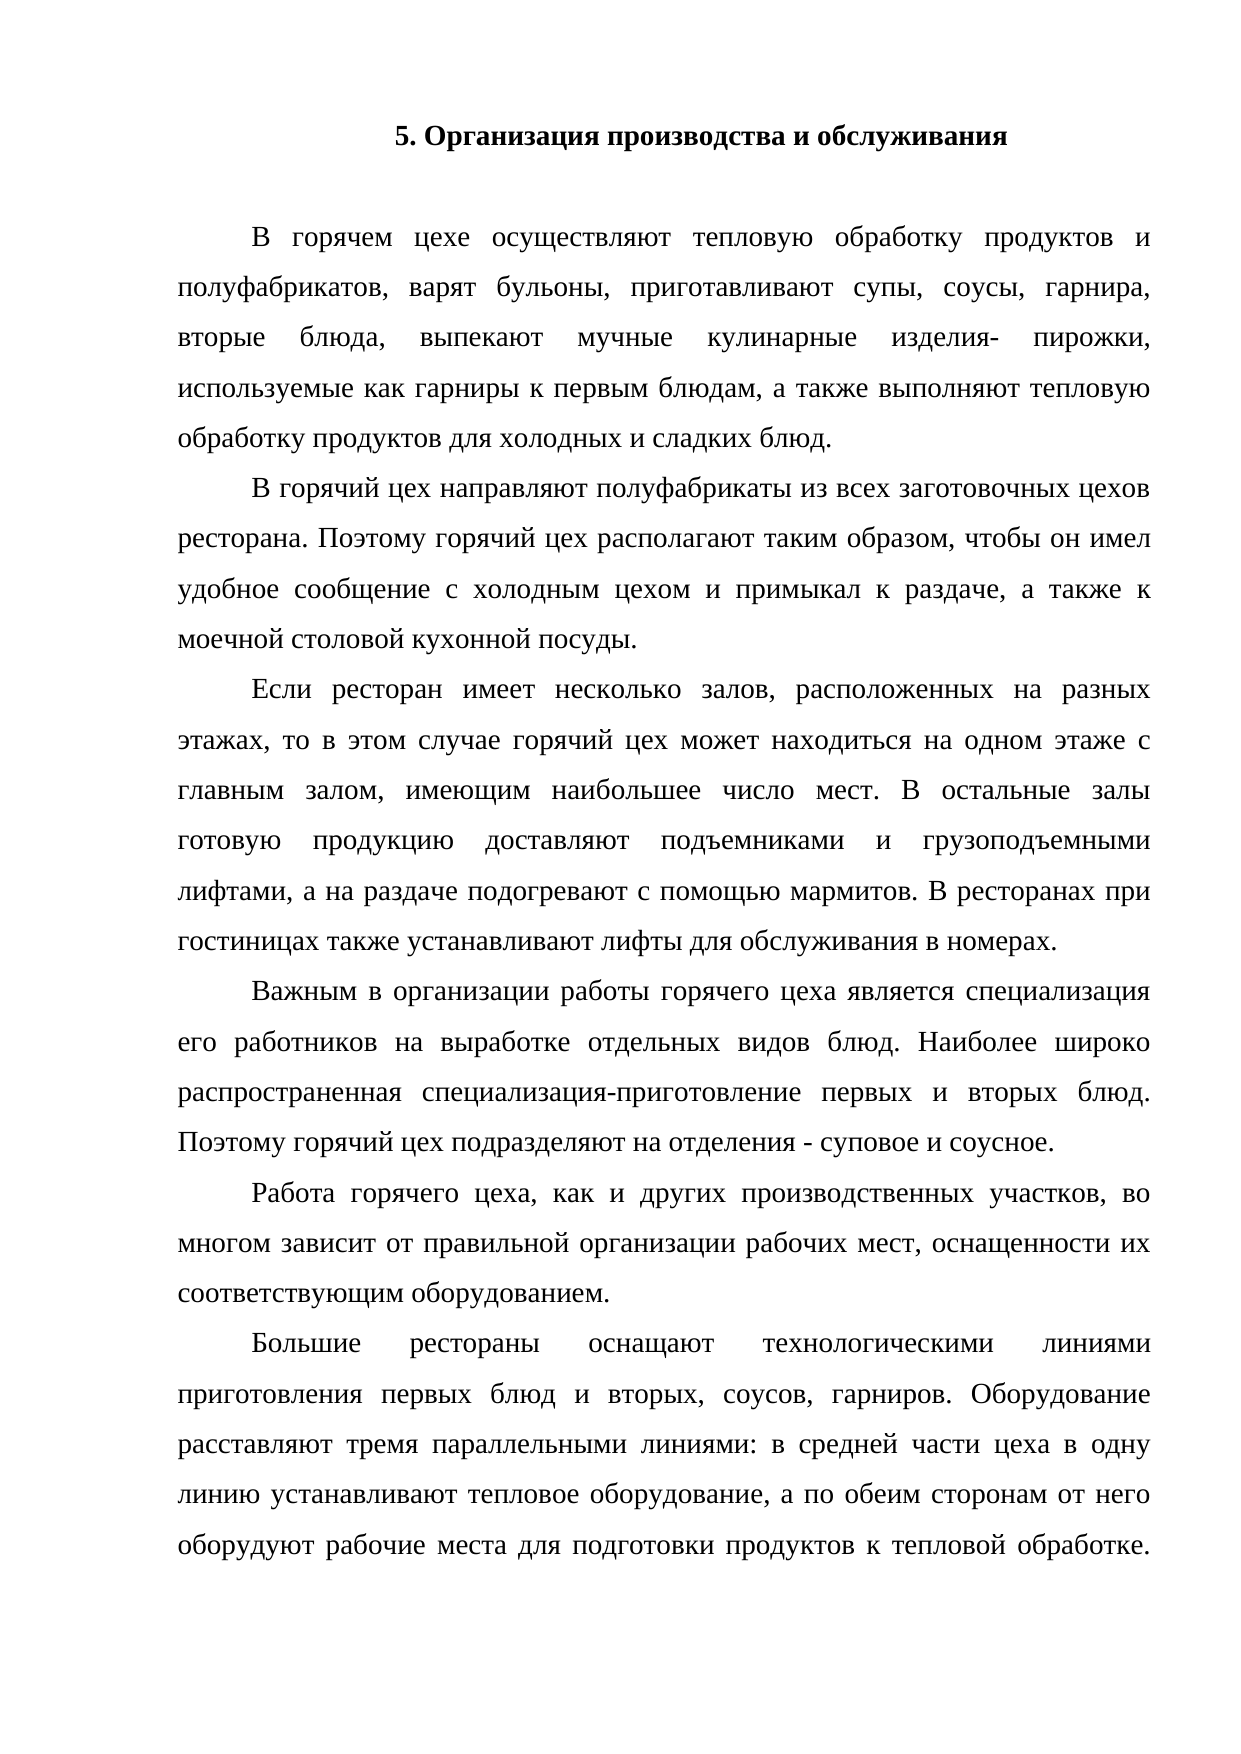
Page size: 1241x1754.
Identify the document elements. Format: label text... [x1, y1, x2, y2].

text Работа горячего цеха, как и других производственных участков, во многом зависит от правильной организации рабочих мест, оснащенности их соответствующим оборудованием. [177, 1175, 1152, 1309]
text В горячем цехе осуществляют тепловую обработку продуктов и полуфабрикатов, варят бульоны, приготавливают супы, соусы, гарнира, вторые блюда, выпекают мучные кулинарные изделия- пирожки, используемые как гарниры к первым блюдам, а также выполняют тепловую обработку продуктов для холодных и сладких блюд. [177, 219, 1152, 453]
text Если ресторан имеет несколько залов, расположенных на разных этажах, то в этом случае горячий цех может находиться на одном этаже с главным залом, имеющим наибольшее число мест. В остальные залы готовую продукцию доставляют подъемниками и грузоподъемными лифтами, а на раздаче подогревают с помощью мармитов. В ресторанах при гостиницах также устанавливают лифты для обслуживания в номерах. [177, 672, 1152, 957]
text Важным в организации работы горячего цеха является специализация его работников на выработке отдельных видов блюд. Наиболее широко распространенная специализация-приготовление первых и вторых блюд. Поэтому горячий цех подразделяют на отделения - суповое и соусное. [177, 973, 1152, 1158]
text 5. Организация производства и обслуживания [177, 118, 1152, 152]
text В горячий цех направляют полуфабрикаты из всех заготовочных цехов ресторана. Поэтому горячий цех располагают таким образом, чтобы он имел удобное сообщение с холодным цехом и примыкал к раздаче, а также к моечной столовой кухонной посуды. [177, 470, 1152, 655]
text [177, 1326, 1152, 1560]
